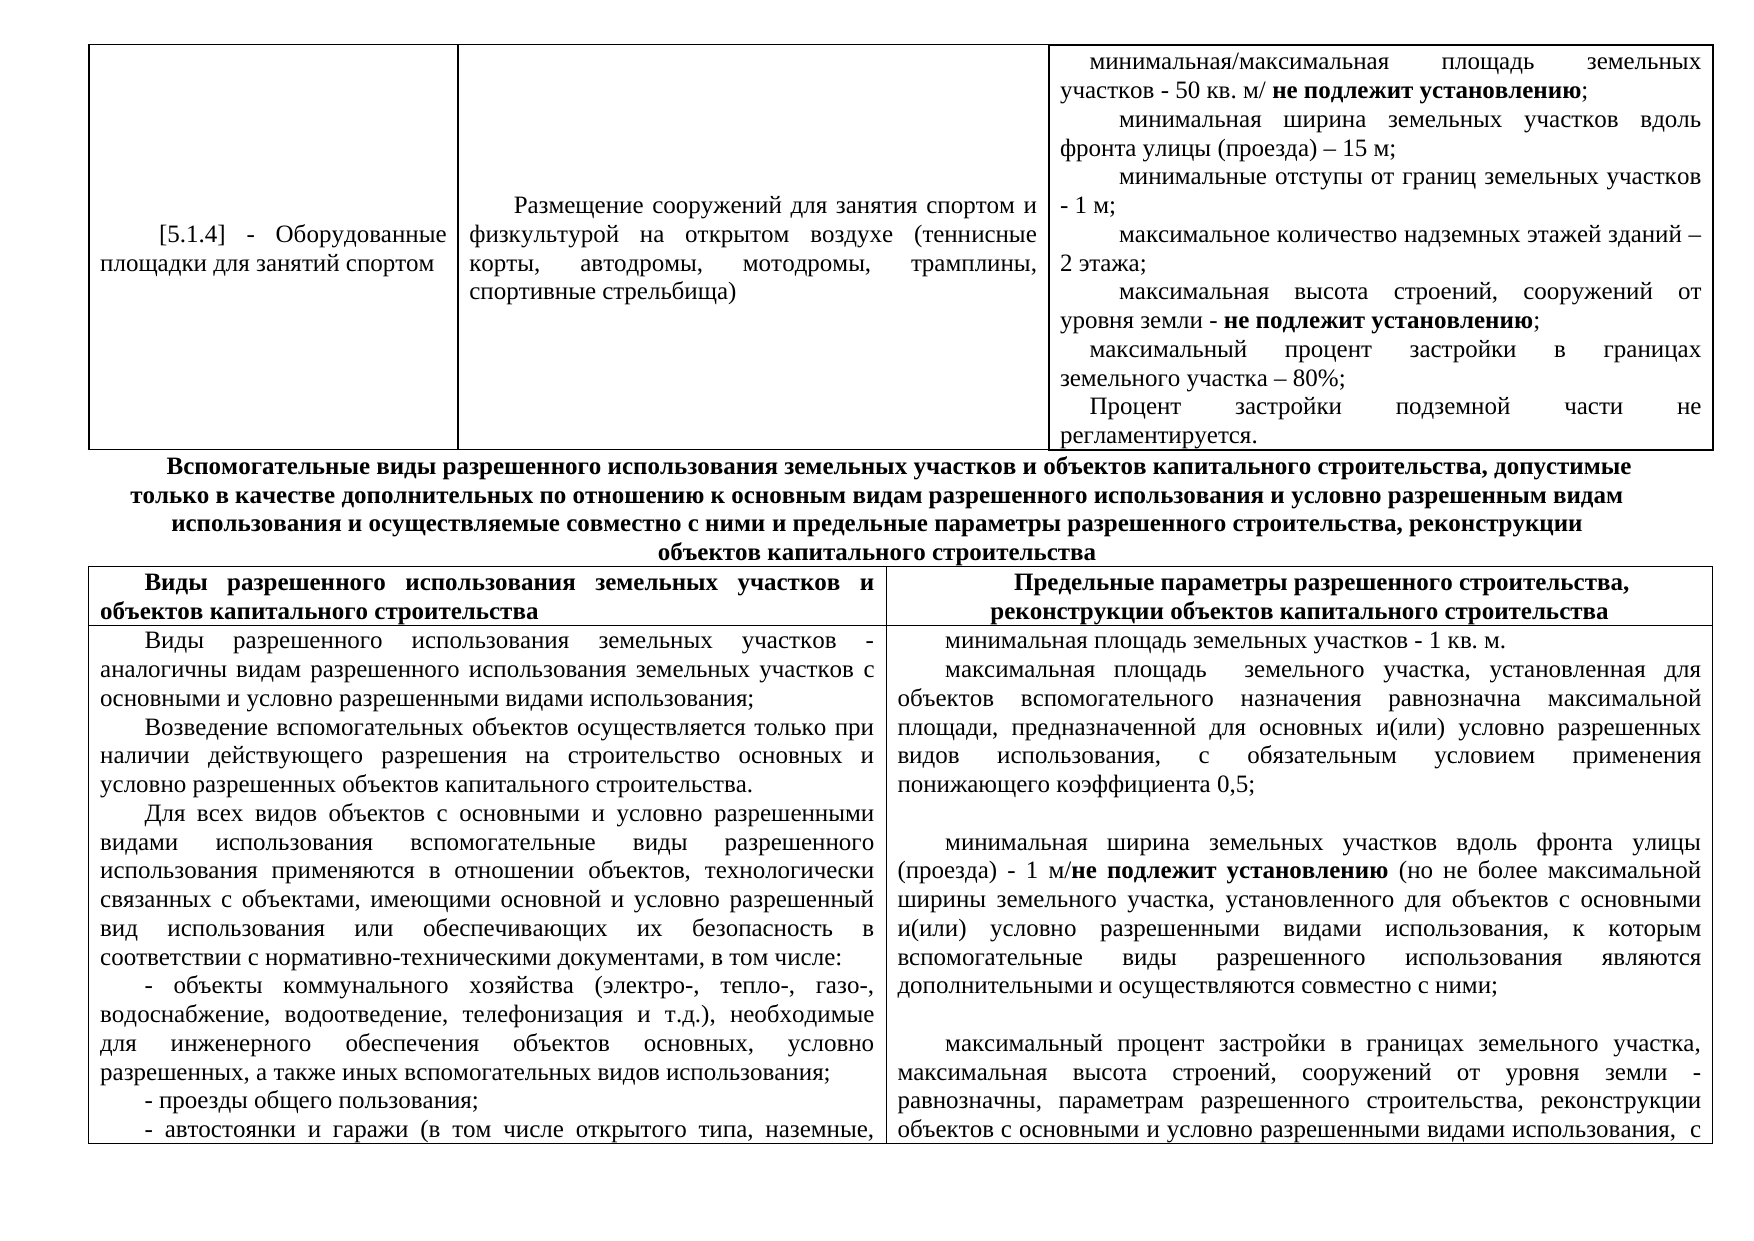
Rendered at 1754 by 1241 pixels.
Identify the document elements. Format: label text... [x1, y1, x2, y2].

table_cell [89, 626, 886, 1143]
table_header Предельные параметры разрешенного строительства, реконструкции объектов капитального строительства [887, 567, 1712, 624]
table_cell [887, 626, 1712, 1143]
table_header Виды разрешенного использования земельных участков и объектов капитального строительства [89, 567, 886, 624]
table_cell [5.1.4] - Оборудованные площадки для занятий спортом [90, 45, 457, 449]
table_cell минимальная/максимальная площадь земельных участков - 50 кв. м/ не подлежит установлению; минимальная ширина земельных участков вдоль фронта улицы (проезда) – 15 м; минимальные отступы от границ земельных участков - 1 м; максимальное количество надземных этажей зданий – 2 этажа; максимальная высота строений, сооружений от уровня земли - не подлежит установлению; максимальный процент застройки в границах земельного участка – 80%; Процент застройки подземной части не регламентируется. [1050, 46, 1712, 449]
table_cell Размещение сооружений для занятия спортом и физкультурой на открытом воздухе (теннисные корты, автодромы, мотодромы, трамплины, спортивные стрельбища) [459, 45, 1048, 449]
text Вспомогательные виды разрешенного использования земельных участков и объектов капитального строительства, допустимые только в качестве дополнительных по отношению к основным видам разрешенного использования и условно разрешенным видам использования и осуществляемые совместно с ними и предельные параметры разрешенного строительства, реконструкции объектов капитального строительства [118, 451, 1636, 566]
